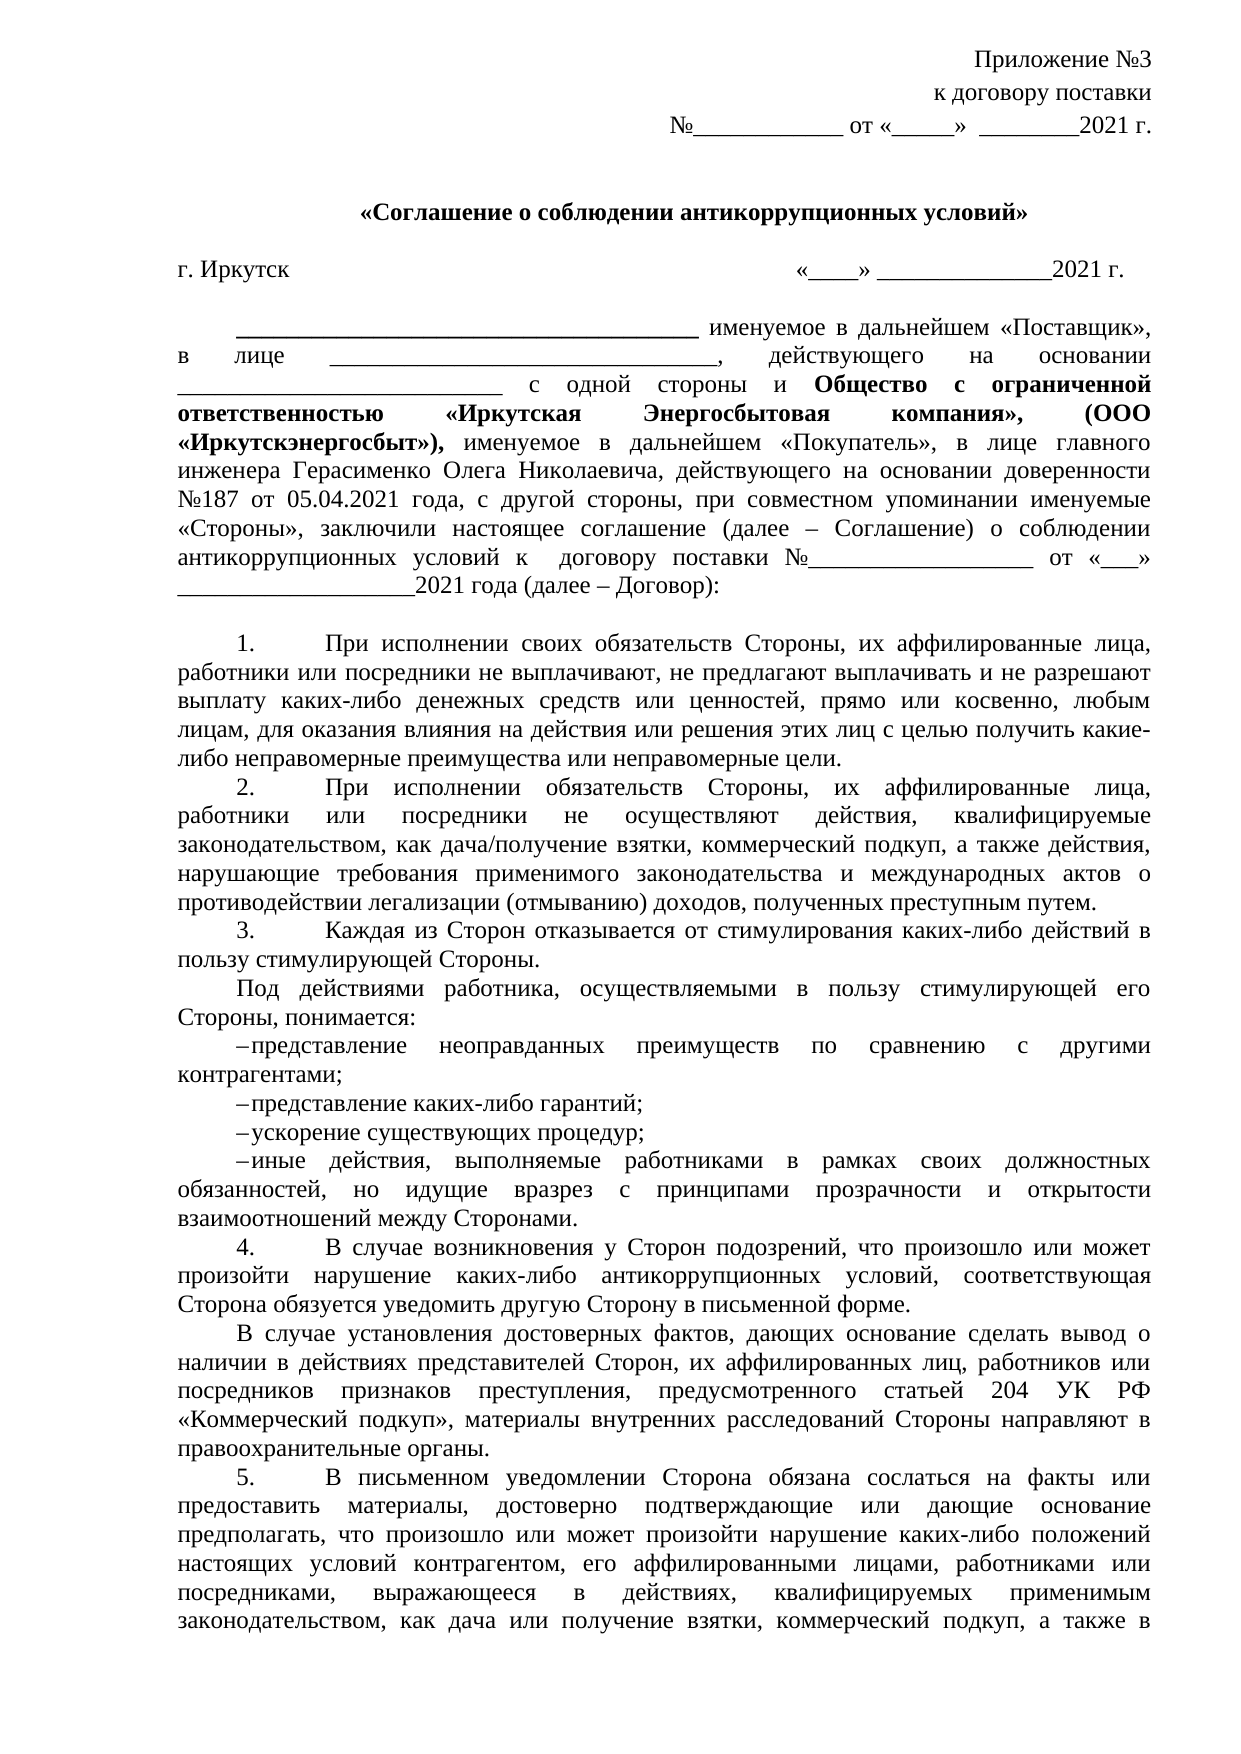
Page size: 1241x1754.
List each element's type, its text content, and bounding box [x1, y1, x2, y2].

text 2. При исполнении обязательств Стороны, их аффилированные лица, работники или посредники не осуществляют действия, квалифицируемые законодательством, как дача/получение взятки, коммерческий подкуп, а также действия, нарушающие требования применимого законодательства и международных актов о противодействии легализации (отмыванию) доходов, полученных преступным путем. [177, 772, 1152, 915]
text «Соглашение о соблюдении антикоррупционных условий» [177, 197, 1152, 225]
text 1. При исполнении своих обязательств Стороны, их аффилированные лица, работники или посредники не выплачивают, не предлагают выплачивать и не разрешают выплату каких-либо денежных средств или ценностей, прямо или косвенно, любым лицам, для оказания влияния на действия или решения этих лиц с целью получить какие-либо неправомерные преимущества или неправомерные цели. [177, 628, 1152, 772]
text – иные действия, выполняемые работниками в рамках своих должностных обязанностей, но идущие вразрез с принципами прозрачности и открытости взаимоотношений между Сторонами. [177, 1145, 1152, 1232]
text – представление неоправданных преимуществ по сравнению с другими контрагентами; [177, 1030, 1152, 1088]
text Под действиями работника, осуществляемыми в пользу стимулирующей его Стороны, понимается: [177, 973, 1152, 1030]
text №____________ от «_____» ________2021 г. [177, 110, 1152, 139]
text _____________________________________ именуемое в дальнейшем «Поставщик», в лице _______________________________, действующего на основании __________________________ с одной стороны и Общество с ограниченной ответственностью «Иркутская Энергосбытовая компания», (ООО «Иркутскэнергосбыт»), именуемое в дальнейшем «Покупатель», в лице главного инженера Герасименко Олега Николаевича, действующего на основании доверенности №187 от 05.04.2021 года, с другой стороны, при совместном упоминании именуемые «Стороны», заключили настоящее соглашение (далее – Соглашение) о соблюдении антикоррупционных условий к договору поставки №__________________ от «___» ___________________2021 года (далее – Договор): [177, 312, 1152, 599]
text 4. В случае возникновения у Сторон подозрений, что произошло или может произойти нарушение каких-либо антикоррупционных условий, соответствующая Сторона обязуется уведомить другую Сторону в письменной форме. [177, 1232, 1152, 1318]
text 3. Каждая из Сторон отказывается от стимулирования каких-либо действий в пользу стимулирующей Стороны. [177, 915, 1152, 973]
text – представление каких-либо гарантий; [177, 1088, 1152, 1117]
text – ускорение существующих процедур; [177, 1117, 1152, 1145]
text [177, 1462, 1152, 1634]
text к договору поставки [177, 77, 1152, 106]
text Приложение №3 [177, 44, 1152, 73]
text г. Иркутск «____» ______________2021 г. [177, 254, 1152, 283]
text В случае установления достоверных фактов, дающих основание сделать вывод о наличии в действиях представителей Сторон, их аффилированных лиц, работников или посредников признаков преступления, предусмотренного статьей 204 УК РФ «Коммерческий подкуп», материалы внутренних расследований Стороны направляют в правоохранительные органы. [177, 1318, 1152, 1462]
